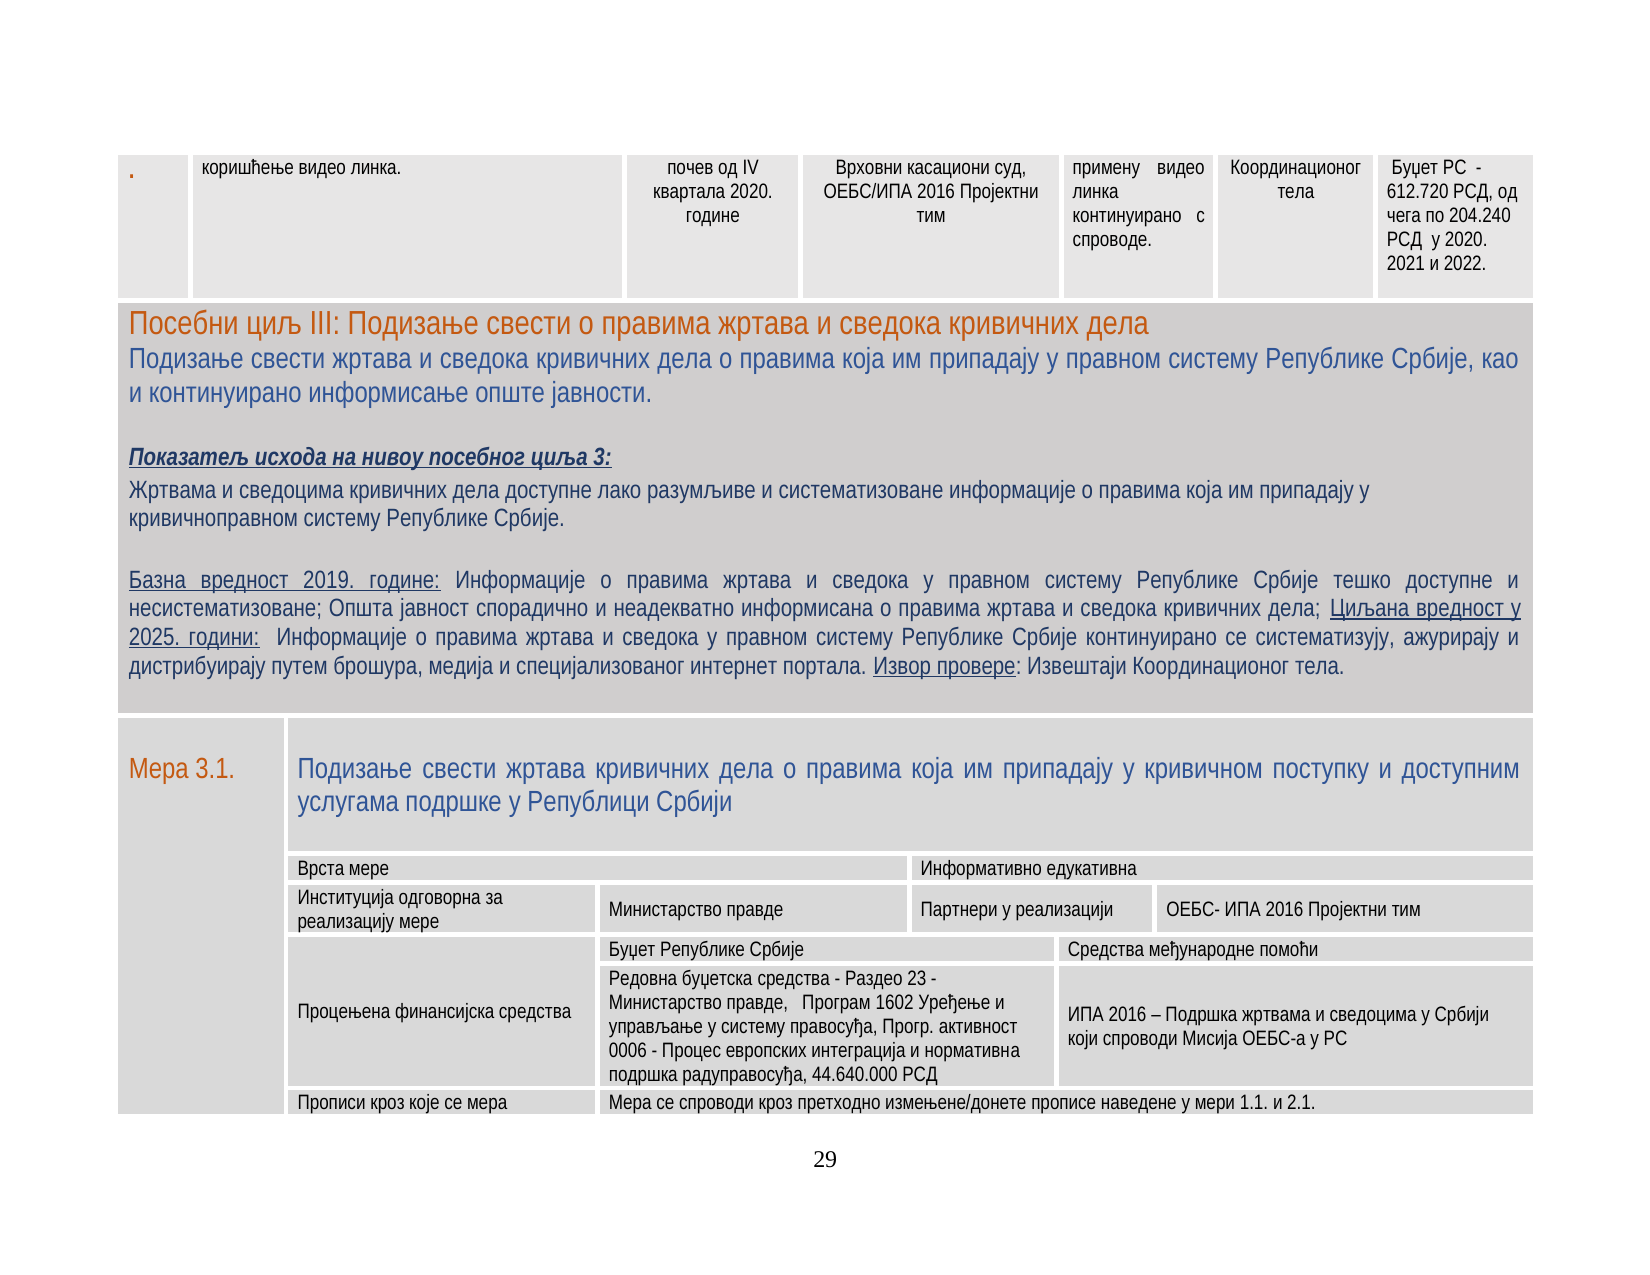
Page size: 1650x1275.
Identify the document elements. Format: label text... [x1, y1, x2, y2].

table_cell Институција одговорна за реализацију мере [288, 885, 595, 932]
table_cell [1378, 155, 1533, 298]
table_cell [1218, 155, 1373, 298]
table_cell Средства међународне помоћи [1059, 937, 1533, 961]
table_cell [803, 155, 1059, 298]
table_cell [193, 155, 622, 298]
table_cell Редовна буџетска средства - Раздео 23 -Министарство правде, Програм 1602 Уређење и управљање у систему правосуђа, Прогр. активност 0006 - Процес европских интеграција и нормативнa подршка радуправосуђа, 44.640.000 РСД [600, 966, 1054, 1086]
table_cell Посебни циљ III: Подизање свести о правима жртава и сведока кривичних дела Подизање свести жртава и сведока кривичних дела о правима која им припадају у правном систему Републике Србије, као и континуирано информисање опште јавности. Показатељ исхода на нивоу посебног циља 3: Жртвама и сведоцима кривичних дела доступне лако разумљиве и систематизоване информације о правима која им припадају у кривичноправном систему Републике Србије. Базна вредност 2019. године: Информације о правима жртава и сведока у правном систему Републике Србије тешко доступне и несистематизоване; Општа јавност спорадично и неадекватно информисана о правима жртава и сведока кривичних дела; Циљана вредност у 2025. години: Информације о правима жртава и сведока у правном систему Републике Србије континуирано се систематизују, ажурирају и дистрибуирају путем брошура, медија и специјализованог интернет портала. Извор провере: Извештаји Координационог тела. [118, 303, 1533, 713]
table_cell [600, 1090, 1533, 1114]
table_cell Буџет Републике Србије [600, 937, 1054, 961]
table_cell ОЕБС- ИПА 2016 Пројектни тим [1157, 885, 1533, 932]
table_cell Информативно едукативна [912, 856, 1533, 880]
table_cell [288, 1090, 595, 1114]
table_cell Врста мере [288, 856, 907, 880]
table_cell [627, 155, 798, 298]
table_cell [1064, 155, 1213, 298]
table_cell Подизање свести жртава кривичних дела о правима која им припадају у кривичном поступку и доступним услугама подршке у Републици Србији [288, 718, 1533, 851]
table_cell Партнери у реализацији [912, 885, 1152, 932]
table_cell 2.3.4. [118, 155, 188, 298]
table_cell Министарство правде [600, 885, 907, 932]
table_cell ИПА 2016 – Подршка жртвама и сведоцима у Србији који спроводи Мисија ОЕБС-а у РС [1059, 966, 1533, 1086]
table_cell Мера 3.1. [118, 718, 284, 1114]
table_cell Процењена финансијска средства [288, 937, 595, 1086]
